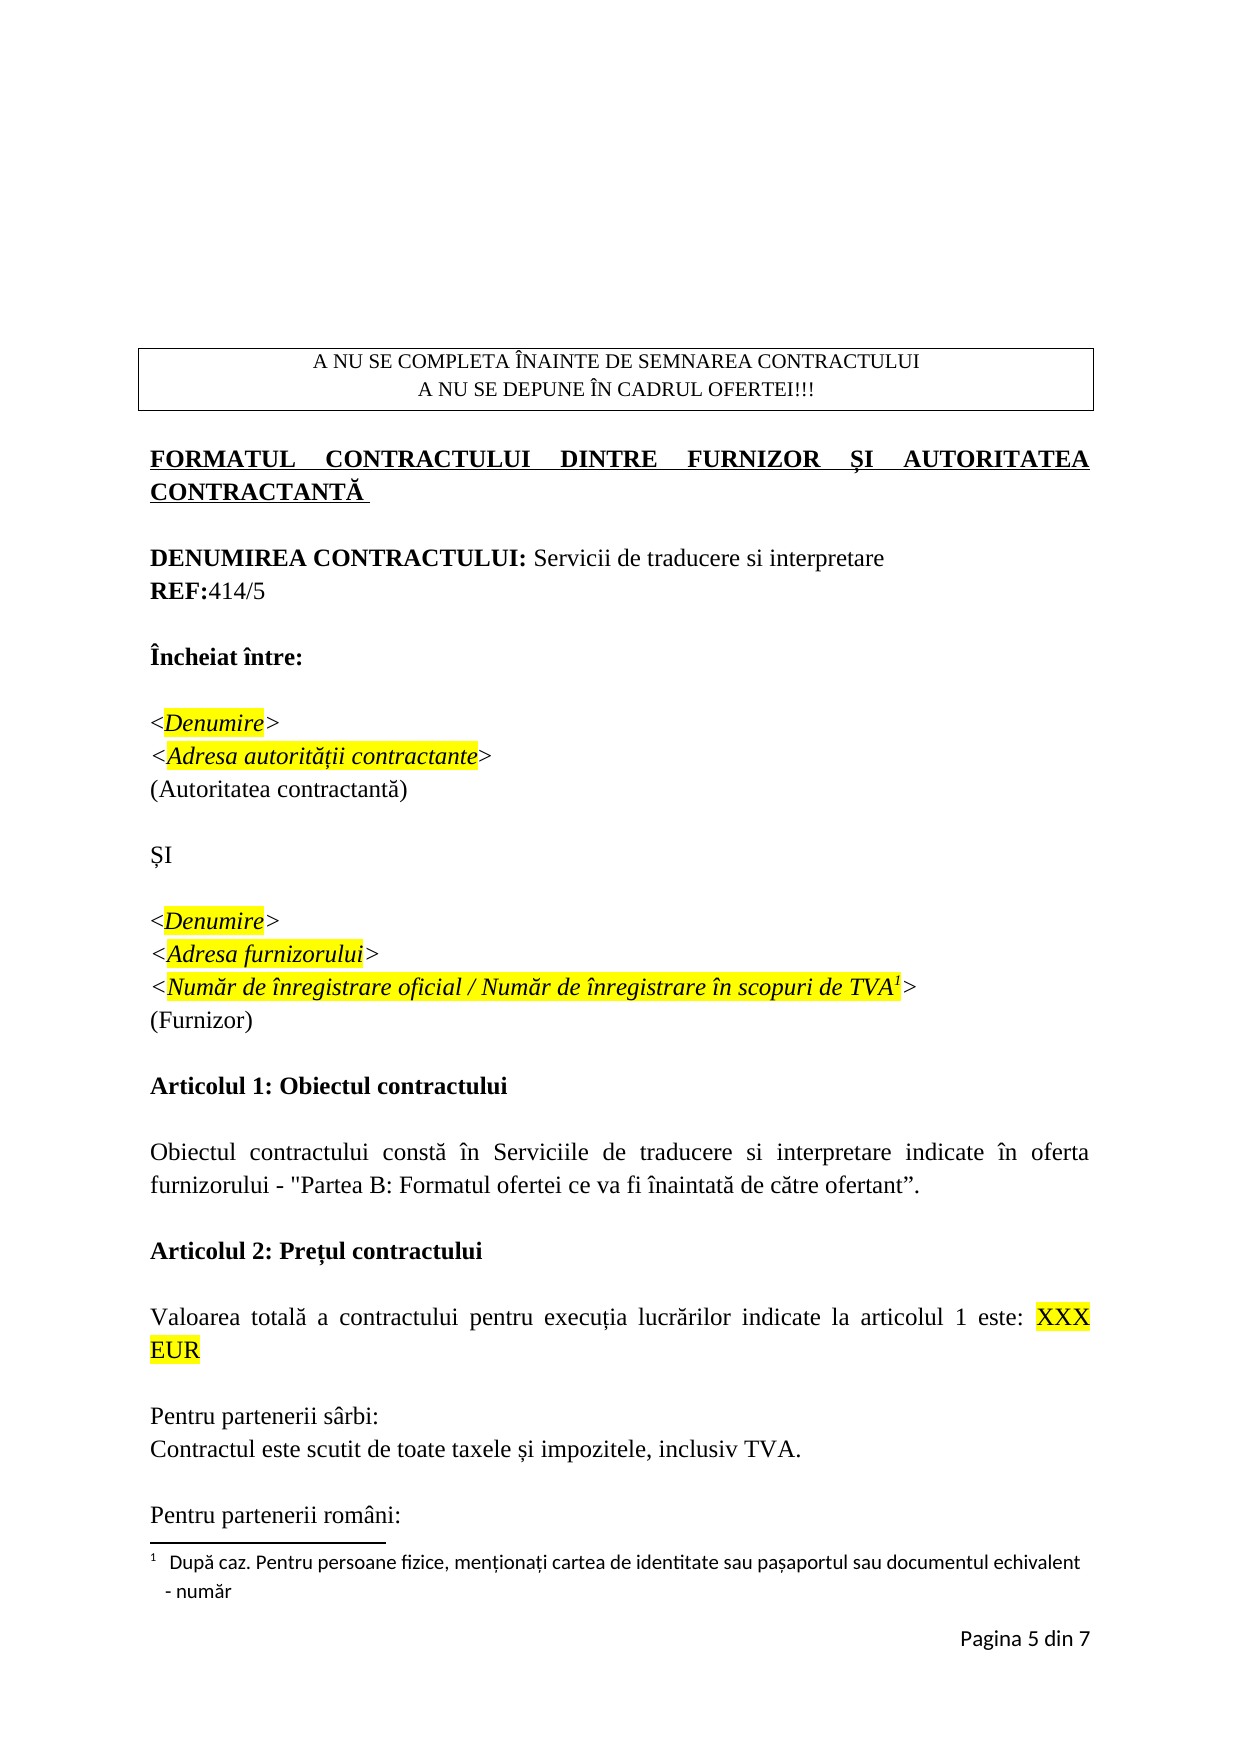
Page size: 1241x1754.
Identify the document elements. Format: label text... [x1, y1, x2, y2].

text <Denumire> [264, 906, 1090, 935]
table_header A NU SE COMPLETA ÎNAINTE DE SEMNAREA CONTRACTULUI A NU SE DEPUNE ÎN CADRUL OFERTEI!!! [139, 349, 1093, 410]
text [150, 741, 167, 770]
text Pentru partenerii români: [150, 1500, 1090, 1529]
text ȘI [150, 840, 1090, 869]
text Articolul 2: Prețul contractului [150, 1236, 1090, 1265]
text (Furnizor) [150, 1005, 1090, 1034]
text <Adresa furnizorului> [363, 939, 1090, 968]
text Valoarea totală a contractului pentru execuția lucrărilor indicate la articolul 1 este: XXX EUR [150, 1302, 1090, 1364]
text FORMATUL CONTRACTULUI DINTRE FURNIZOR ȘI AUTORITATEA CONTRACTANTĂ [150, 444, 1090, 469]
text Obiectul contractului constă în Serviciile de traducere si interpretare indicate în oferta furnizorului - "Partea B: Formatul ofertei ce va fi înaintată de către ofertant”. [150, 1137, 1090, 1199]
text Contractul este scutit de toate taxele și impozitele, inclusiv TVA. [150, 1434, 1090, 1463]
text Pentru partenerii sârbi: [150, 1401, 1090, 1430]
text FORMATUL CONTRACTULUI DINTRE FURNIZOR ȘI AUTORITATEA CONTRACTANTĂ [150, 470, 1090, 506]
text REF:414/5 [150, 576, 1090, 604]
text Încheiat între: [150, 642, 1090, 671]
text Articolul 1: Obiectul contractului [150, 1071, 1090, 1100]
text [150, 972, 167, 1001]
text <Adresa autorității contractante> [478, 741, 1090, 770]
text <Număr de înregistrare oficial / Număr de înregistrare în scopuri de TVA> [901, 972, 1090, 1001]
text <Denumire> [264, 708, 1090, 737]
text DENUMIREA CONTRACTULUI: Servicii de traducere si interpretare [150, 543, 1090, 572]
text (Autoritatea contractantă) [150, 774, 1090, 803]
